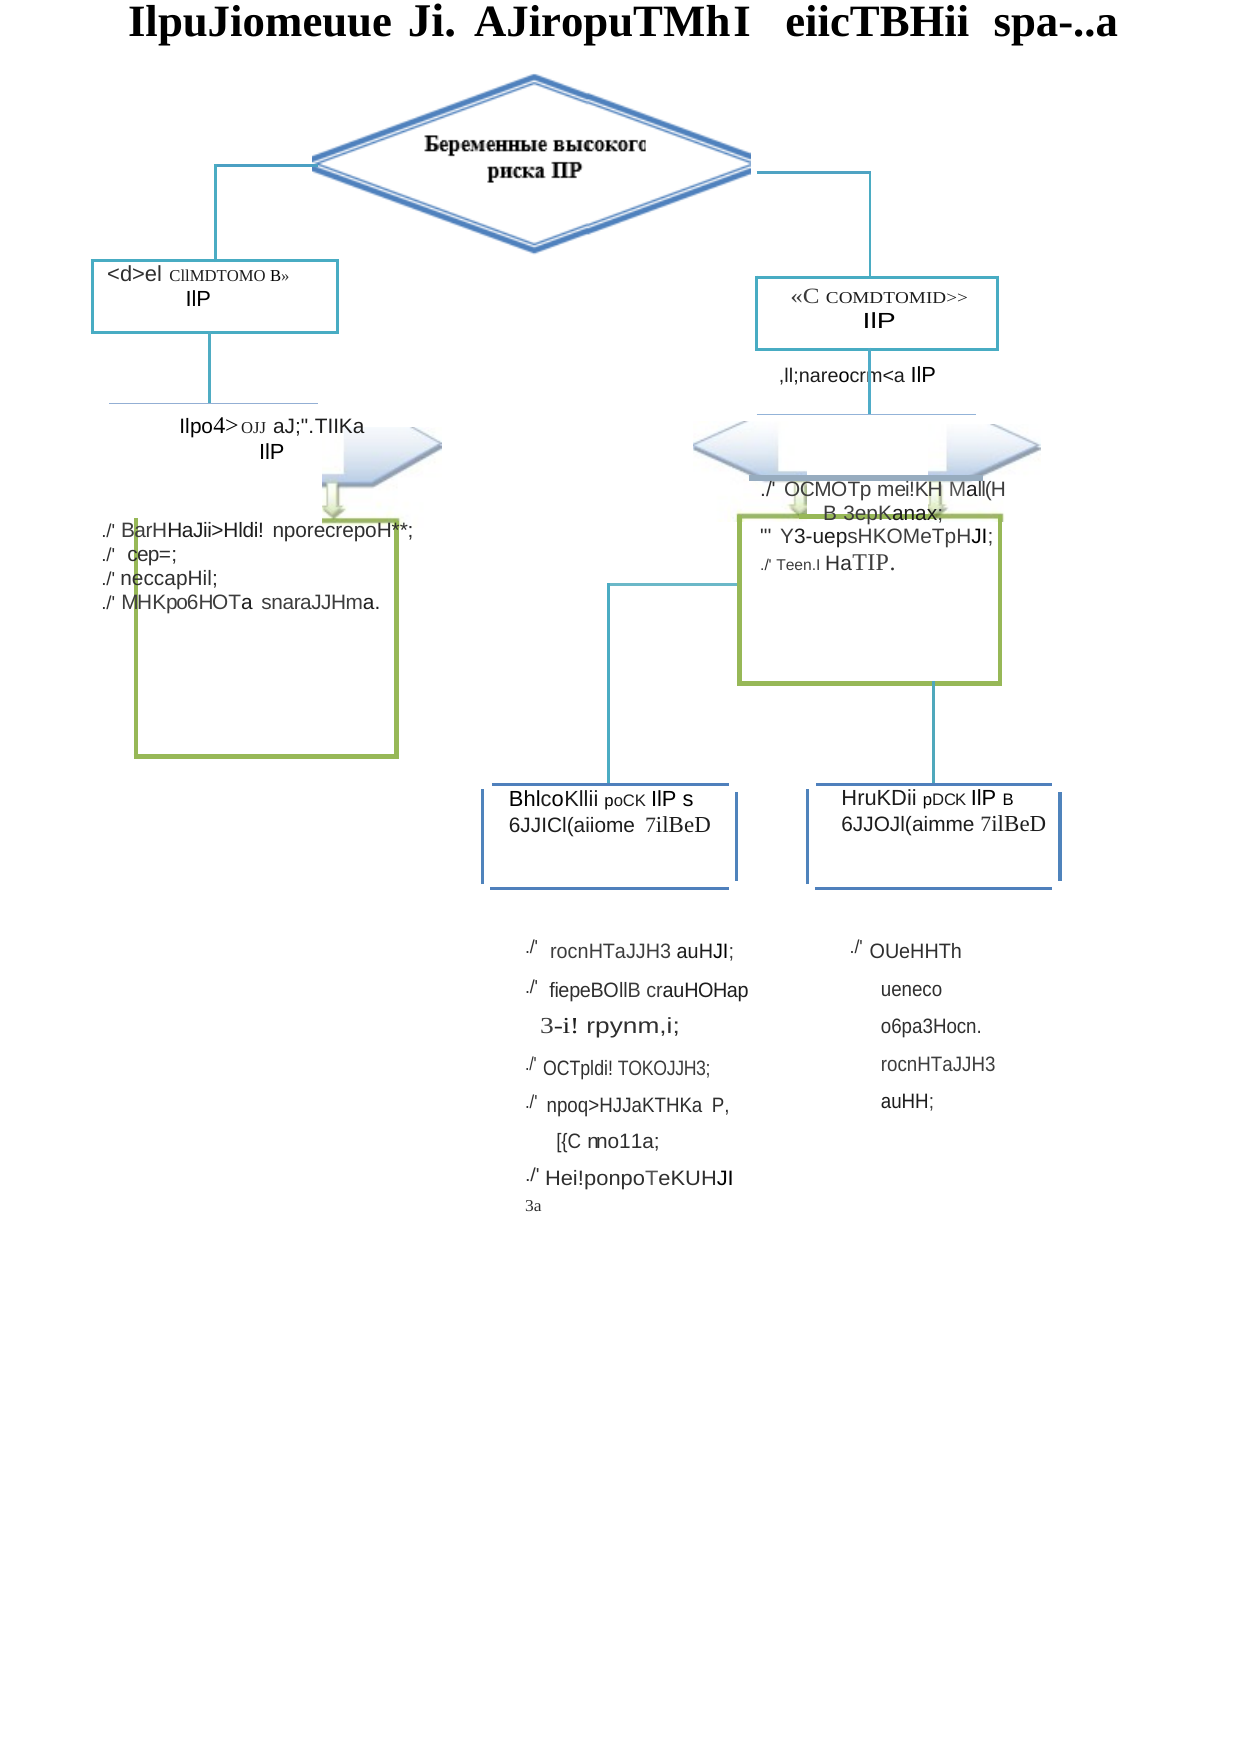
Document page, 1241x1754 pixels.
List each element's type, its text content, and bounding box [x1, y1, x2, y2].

picture [322, 427, 442, 528]
picture [312, 73, 751, 255]
picture [802, 483, 807, 495]
picture [693, 421, 807, 522]
picture [928, 424, 1041, 522]
text IlpuJiomeuue Ji. AJiropuTMhI eiicTBHii spa-..a [128, 0, 1123, 46]
picture [787, 483, 797, 495]
